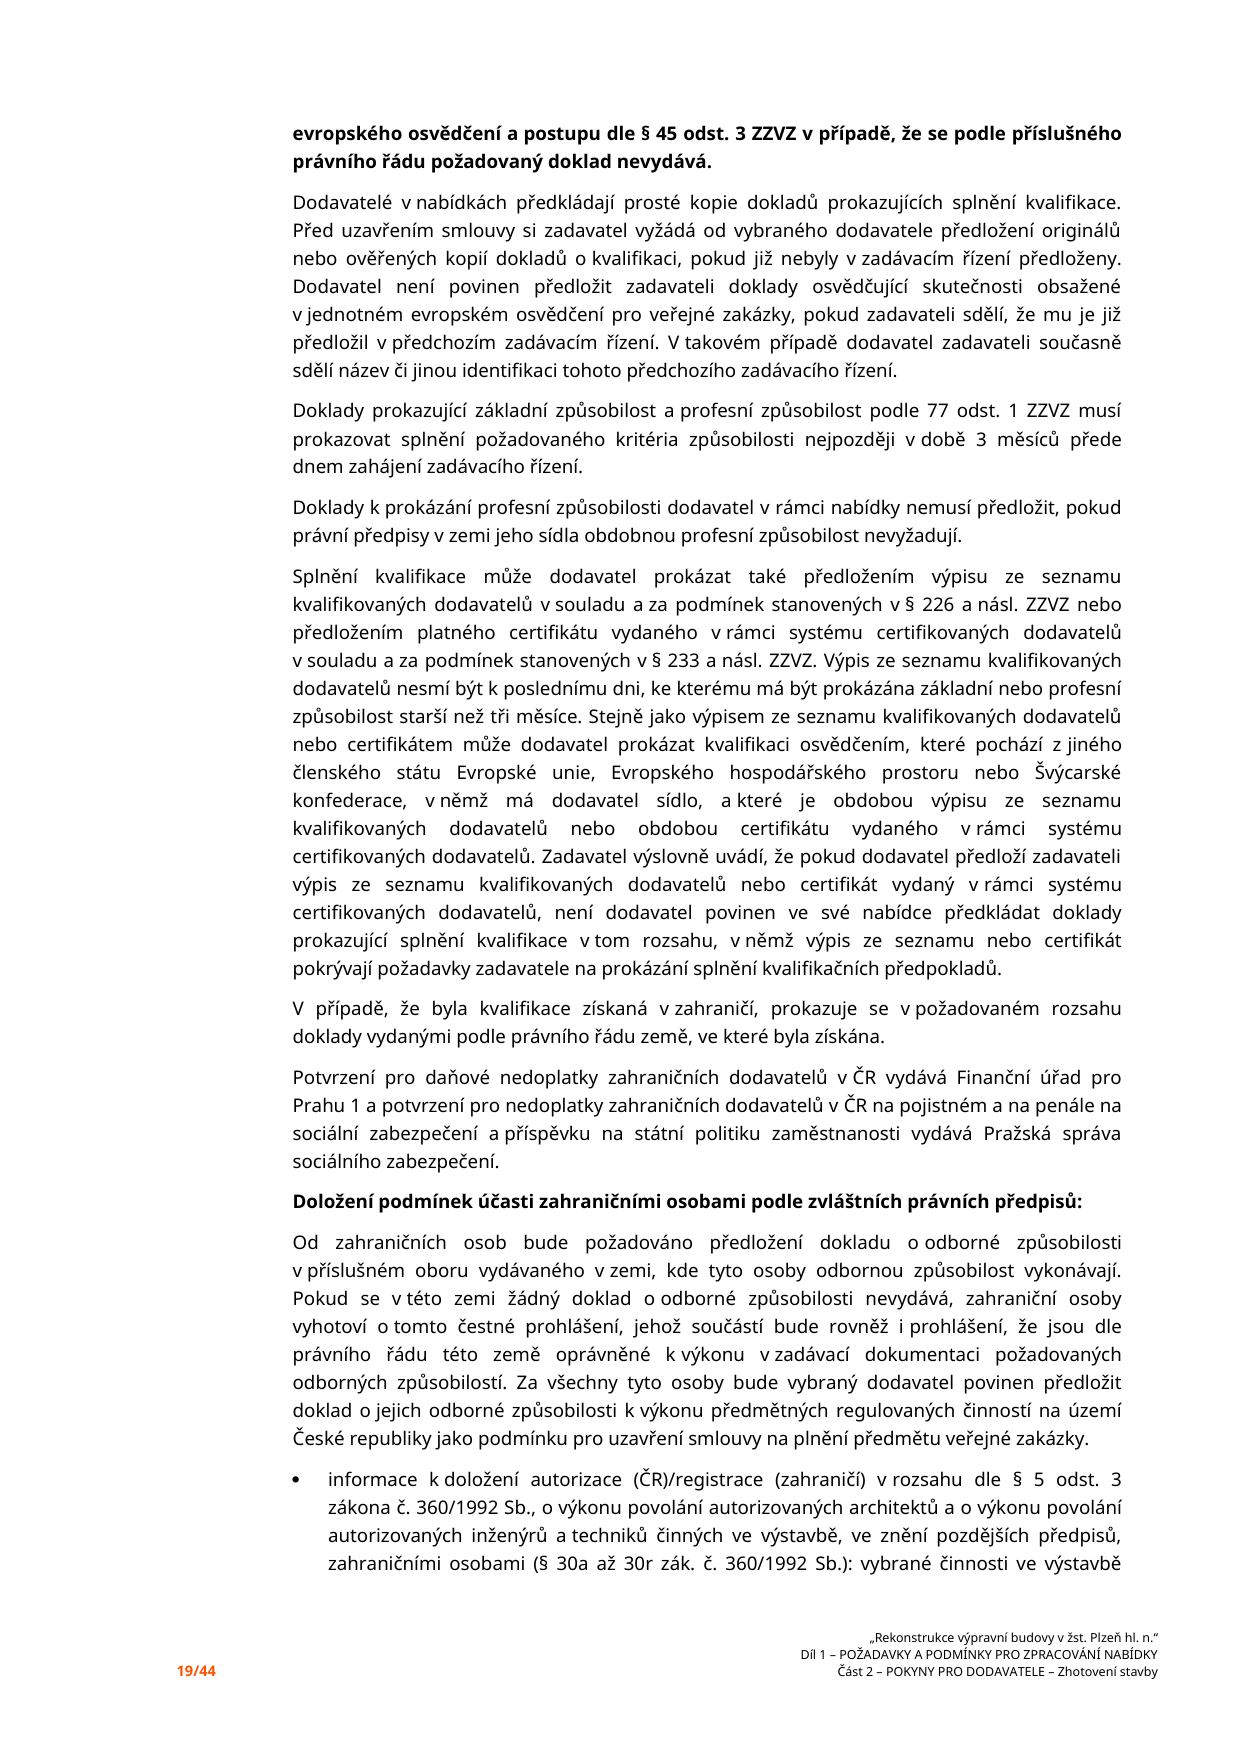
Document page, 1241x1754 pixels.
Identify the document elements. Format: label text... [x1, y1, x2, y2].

text Doklady k prokázání profesní způsobilosti dodavatel v rámci nabídky nemusí předložit, pokud právní předpisy v zemi jeho sídla obdobnou profesní způsobilost nevyžadují. [292, 494, 1122, 548]
text Dodavatelé v nabídkách předkládají prosté kopie dokladů prokazujících splnění kvalifikace. Před uzavřením smlouvy si zadavatel vyžádá od vybraného dodavatele předložení originálů nebo ověřených kopií dokladů o kvalifikaci, pokud již nebyly v zadávacím řízení předloženy. Dodavatel není povinen předložit zadavateli doklady osvědčující skutečnosti obsažené v jednotném evropském osvědčení pro veřejné zakázky, pokud zadavateli sdělí, že mu je již předložil v předchozím zadávacím řízení. V takovém případě dodavatel zadavateli současně sdělí název či jinou identifikaci tohoto předchozího zadávacího řízení. [292, 189, 1122, 383]
text Splnění kvalifikace může dodavatel prokázat také předložením výpisu ze seznamu kvalifikovaných dodavatelů v souladu a za podmínek stanovených v § 226 a násl. ZZVZ nebo předložením platného certifikátu vydaného v rámci systému certifikovaných dodavatelů v souladu a za podmínek stanovených v § 233 a násl. ZZVZ. Výpis ze seznamu kvalifikovaných dodavatelů nesmí být k poslednímu dni, ke kterému má být prokázána základní nebo profesní způsobilost starší než tři měsíce. Stejně jako výpisem ze seznamu kvalifikovaných dodavatelů nebo certifikátem může dodavatel prokázat kvalifikaci osvědčením, které pochází z jiného členského státu Evropské unie, Evropského hospodářského prostoru nebo Švýcarské konfederace, v němž má dodavatel sídlo, a které je obdobou výpisu ze seznamu kvalifikovaných dodavatelů nebo obdobou certifikátu vydaného v rámci systému certifikovaných dodavatelů. Zadavatel výslovně uvádí, že pokud dodavatel předloží zadavateli výpis ze seznamu kvalifikovaných dodavatelů nebo certifikát vydaný v rámci systému certifikovaných dodavatelů, není dodavatel povinen ve své nabídce předkládat doklady prokazující splnění kvalifikace v tom rozsahu, v němž výpis ze seznamu nebo certifikát pokrývají požadavky zadavatele na prokázání splnění kvalifikačních předpokladů. [292, 563, 1122, 981]
text V případě, že byla kvalifikace získaná v zahraničí, prokazuje se v požadovaném rozsahu doklady vydanými podle právního řádu země, ve které byla získána. [292, 996, 1122, 1049]
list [292, 1466, 1122, 1576]
text Doložení podmínek účasti zahraničními osobami podle zvláštních právních předpisů: [292, 1189, 1122, 1214]
text Od zahraničních osob bude požadováno předložení dokladu o odborné způsobilosti v příslušném oboru vydávaného v zemi, kde tyto osoby odbornou způsobilost vykonávají. Pokud se v této zemi žádný doklad o odborné způsobilosti nevydává, zahraniční osoby vyhotoví o tomto čestné prohlášení, jehož součástí bude rovněž i prohlášení, že jsou dle právního řádu této země oprávněné k výkonu v zadávací dokumentaci požadovaných odborných způsobilostí. Za všechny tyto osoby bude vybraný dodavatel povinen předložit doklad o jejich odborné způsobilosti k výkonu předmětných regulovaných činností na území České republiky jako podmínku pro uzavření smlouvy na plnění předmětu veřejné zakázky. [292, 1229, 1122, 1451]
text Doklady prokazující základní způsobilost a profesní způsobilost podle 77 odst. 1 ZZVZ musí prokazovat splnění požadovaného kritéria způsobilosti nejpozději v době 3 měsíců přede dnem zahájení zadávacího řízení. [292, 398, 1122, 479]
text Potvrzení pro daňové nedoplatky zahraničních dodavatelů v ČR vydává Finanční úřad pro Prahu 1 a potvrzení pro nedoplatky zahraničních dodavatelů v ČR na pojistném a na penále na sociální zabezpečení a příspěvku na státní politiku zaměstnanosti vydává Pražská správa sociálního zabezpečení. [292, 1064, 1122, 1174]
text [292, 121, 1122, 174]
